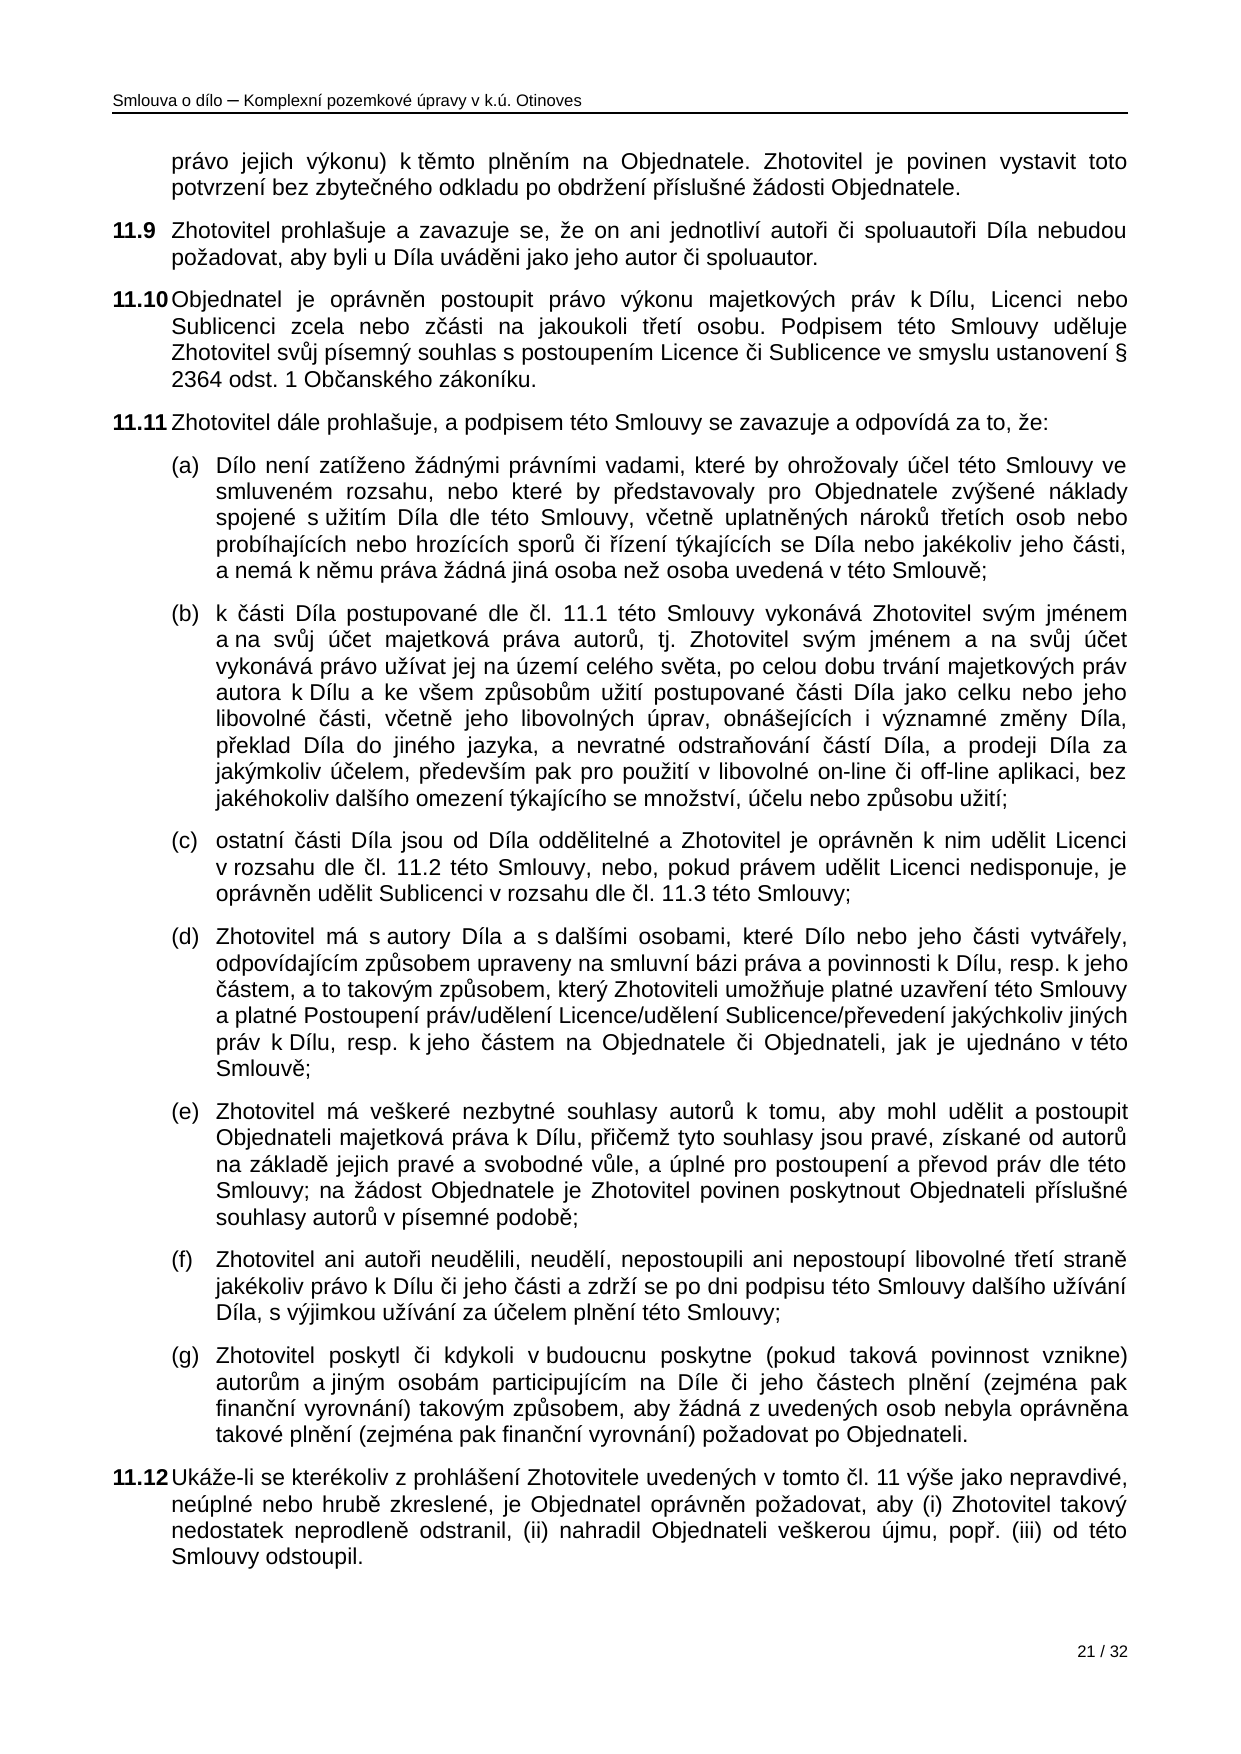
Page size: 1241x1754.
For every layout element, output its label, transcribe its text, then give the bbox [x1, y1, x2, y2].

text Zhotovitel prohlašuje a zavazuje se, že on ani jednotliví autoři či spoluautoři Díla nebudou požadovat, aby byli u Díla uváděni jako jeho autor či spoluautor. [112, 217, 1128, 270]
text Ukáže-li se kterékoliv z prohlášení Zhotovitele uvedených v tomto čl. 11 výše jako nepravdivé, neúplné nebo hrubě zkreslené, je Objednatel oprávněn požadovat, aby (i) Zhotovitel takový nedostatek neprodleně odstranil, (ii) nahradil Objednateli veškerou újmu, popř. (iii) od této Smlouvy odstoupil. [112, 1464, 1128, 1570]
text Zhotovitel dále prohlašuje, a podpisem této Smlouvy se zavazuje a odpovídá za to, že: [112, 408, 1128, 435]
text k části Díla postupované dle čl. 11.1 této Smlouvy vykonává Zhotovitel svým jménem a na svůj účet majetková práva autorů, tj. Zhotovitel svým jménem a na svůj účet vykonává právo užívat jej na území celého světa, po celou dobu trvání majetkových práv autora k Dílu a ke všem způsobům užití postupované části Díla jako celku nebo jeho libovolné části, včetně jeho libovolných úprav, obnášejících i významné změny Díla, překlad Díla do jiného jazyka, a nevratné odstraňování částí Díla, a prodeji Díla za jakýmkoliv účelem, především pak pro použití v libovolné on-line či off-line aplikaci, bez jakéhokoliv dalšího omezení týkajícího se množství, účelu nebo způsobu užití; [171, 600, 1128, 811]
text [112, 148, 1128, 200]
text Zhotovitel má veškeré nezbytné souhlasy autorů k tomu, aby mohl udělit a postoupit Objednateli majetková práva k Dílu, přičemž tyto souhlasy jsou pravé, získané od autorů na základě jejich pravé a svobodné vůle, a úplné pro postoupení a převod práv dle této Smlouvy; na žádost Objednatele je Zhotovitel povinen poskytnout Objednateli příslušné souhlasy autorů v písemné podobě; [171, 1098, 1128, 1230]
text Zhotovitel ani autoři neudělili, neudělí, nepostoupili ani nepostoupí libovolné třetí straně jakékoliv právo k Dílu či jeho části a zdrží se po dni podpisu této Smlouvy dalšího užívání Díla, s výjimkou užívání za účelem plnění této Smlouvy; [171, 1246, 1128, 1326]
text Zhotovitel má s autory Díla a s dalšími osobami, které Dílo nebo jeho části vytvářely, odpovídajícím způsobem upraveny na smluvní bázi práva a povinnosti k Dílu, resp. k jeho částem, a to takovým způsobem, který Zhotoviteli umožňuje platné uzavření této Smlouvy a platné Postoupení práv/udělení Licence/udělení Sublicence/převedení jakýchkoliv jiných práv k Dílu, resp. k jeho částem na Objednatele či Objednateli, jak je ujednáno v této Smlouvě; [171, 923, 1128, 1081]
text Zhotovitel poskytl či kdykoli v budoucnu poskytne (pokud taková povinnost vznikne) autorům a jiným osobám participujícím na Díle či jeho částech plnění (zejména pak finanční vyrovnání) takovým způsobem, aby žádná z uvedených osob nebyla oprávněna takové plnění (zejména pak finanční vyrovnání) požadovat po Objednateli. [171, 1342, 1128, 1448]
text ostatní části Díla jsou od Díla oddělitelné a Zhotovitel je oprávněn k nim udělit Licenci v rozsahu dle čl. 11.2 této Smlouvy, nebo, pokud právem udělit Licenci nedisponuje, je oprávněn udělit Sublicenci v rozsahu dle čl. 11.3 této Smlouvy; [171, 827, 1128, 907]
list Dílo není zatíženo žádnými právními vadami, které by ohrožovaly účel této Smlouvy ve smluveném rozsahu, nebo které by představovaly pro Objednatele zvýšené náklady spojené s užitím Díla dle této Smlouvy, včetně uplatněných nároků třetích osob nebo probíhajících nebo hrozících sporů či řízení týkajících se Díla nebo jakékoliv jeho části, a nemá k němu práva žádná jiná osoba než osoba uvedená v této Smlouvě; [171, 452, 1128, 583]
text Objednatel je oprávněn postoupit právo výkonu majetkových práv k Dílu, Licenci nebo Sublicenci zcela nebo zčásti na jakoukoli třetí osobu. Podpisem této Smlouvy uděluje Zhotovitel svůj písemný souhlas s postoupením Licence či Sublicence ve smyslu ustanovení § 2364 odst. 1 Občanského zákoníku. [112, 286, 1128, 392]
